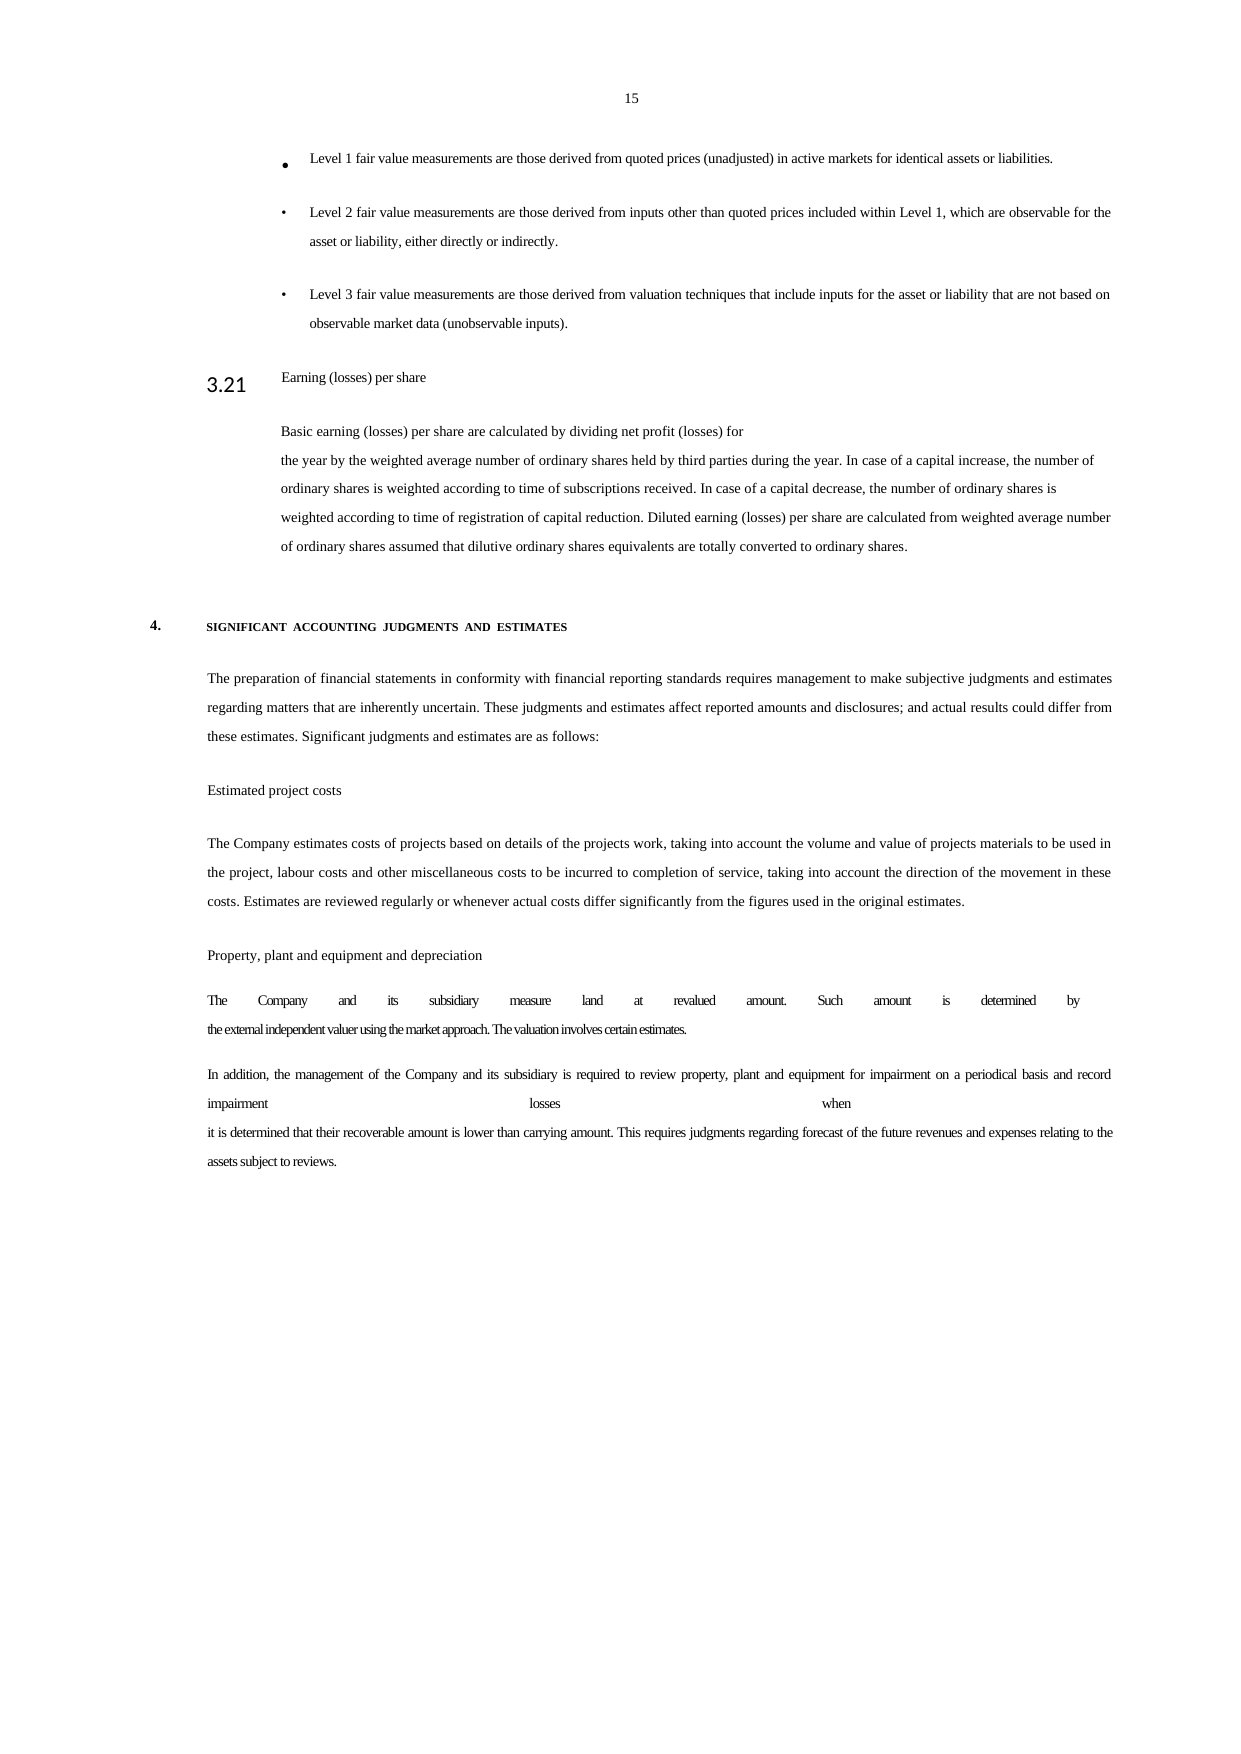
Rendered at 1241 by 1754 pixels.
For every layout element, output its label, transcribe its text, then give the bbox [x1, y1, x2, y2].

list Earning (losses) per share [206, 369, 1112, 398]
list Level 1 fair value measurements are those derived from quoted prices (unadjusted) in active markets for identical assets or liabilities. [281, 150, 1112, 179]
text 4. SIGNIFICANT ACCOUNTING JUDGMENTS AND ESTIMATES [150, 617, 1107, 645]
text The Company and its subsidiary measure land at revalued amount. Such amount is determined by the external independent valuer using the market approach. The valuation involves certain estimates. [207, 992, 1113, 1049]
text In addition, the management of the Company and its subsidiary is required to review property, plant and equipment for impairment on a periodical basis and record impairment losses when it is determined that their recoverable amount is lower than carrying amount. This requires judgments regarding forecast of the future revenues and expenses relating to the assets subject to reviews. [207, 1066, 1113, 1181]
text The Company estimates costs of projects based on details of the projects work, taking into account the volume and value of projects materials to be used in the project, labour costs and other miscellaneous costs to be incurred to completion of service, taking into account the direction of the movement in these costs. Estimates are reviewed regularly or whenever actual costs differ significantly from the figures used in the original estimates. [207, 835, 1113, 922]
text Property, plant and equipment and depreciation [207, 947, 1113, 975]
text • Level 3 fair value measurements are those derived from valuation techniques that include inputs for the asset or liability that are not based on observable market data (unobservable inputs). [281, 286, 1112, 344]
text The preparation of financial statements in conformity with financial reporting standards requires management to make subjective judgments and estimates regarding matters that are inherently uncertain. These judgments and estimates affect reported amounts and disclosures; and actual results could differ from these estimates. Significant judgments and estimates are as follows: [207, 670, 1113, 757]
text Estimated project costs [207, 782, 1113, 810]
text • Level 2 fair value measurements are those derived from inputs other than quoted prices included within Level 1, which are observable for the asset or liability, either directly or indirectly. [281, 204, 1112, 261]
text Basic earning (losses) per share are calculated by dividing net profit (losses) for the year by the weighted average number of ordinary shares held by third parties during the year. In case of a capital increase, the number of ordinary shares is weighted according to time of subscriptions received. In case of a capital decrease, the number of ordinary shares is weighted according to time of registration of capital reduction. Diluted earning (losses) per share are calculated from weighted average number of ordinary shares assumed that dilutive ordinary shares equivalents are totally converted to ordinary shares. [281, 423, 1113, 567]
